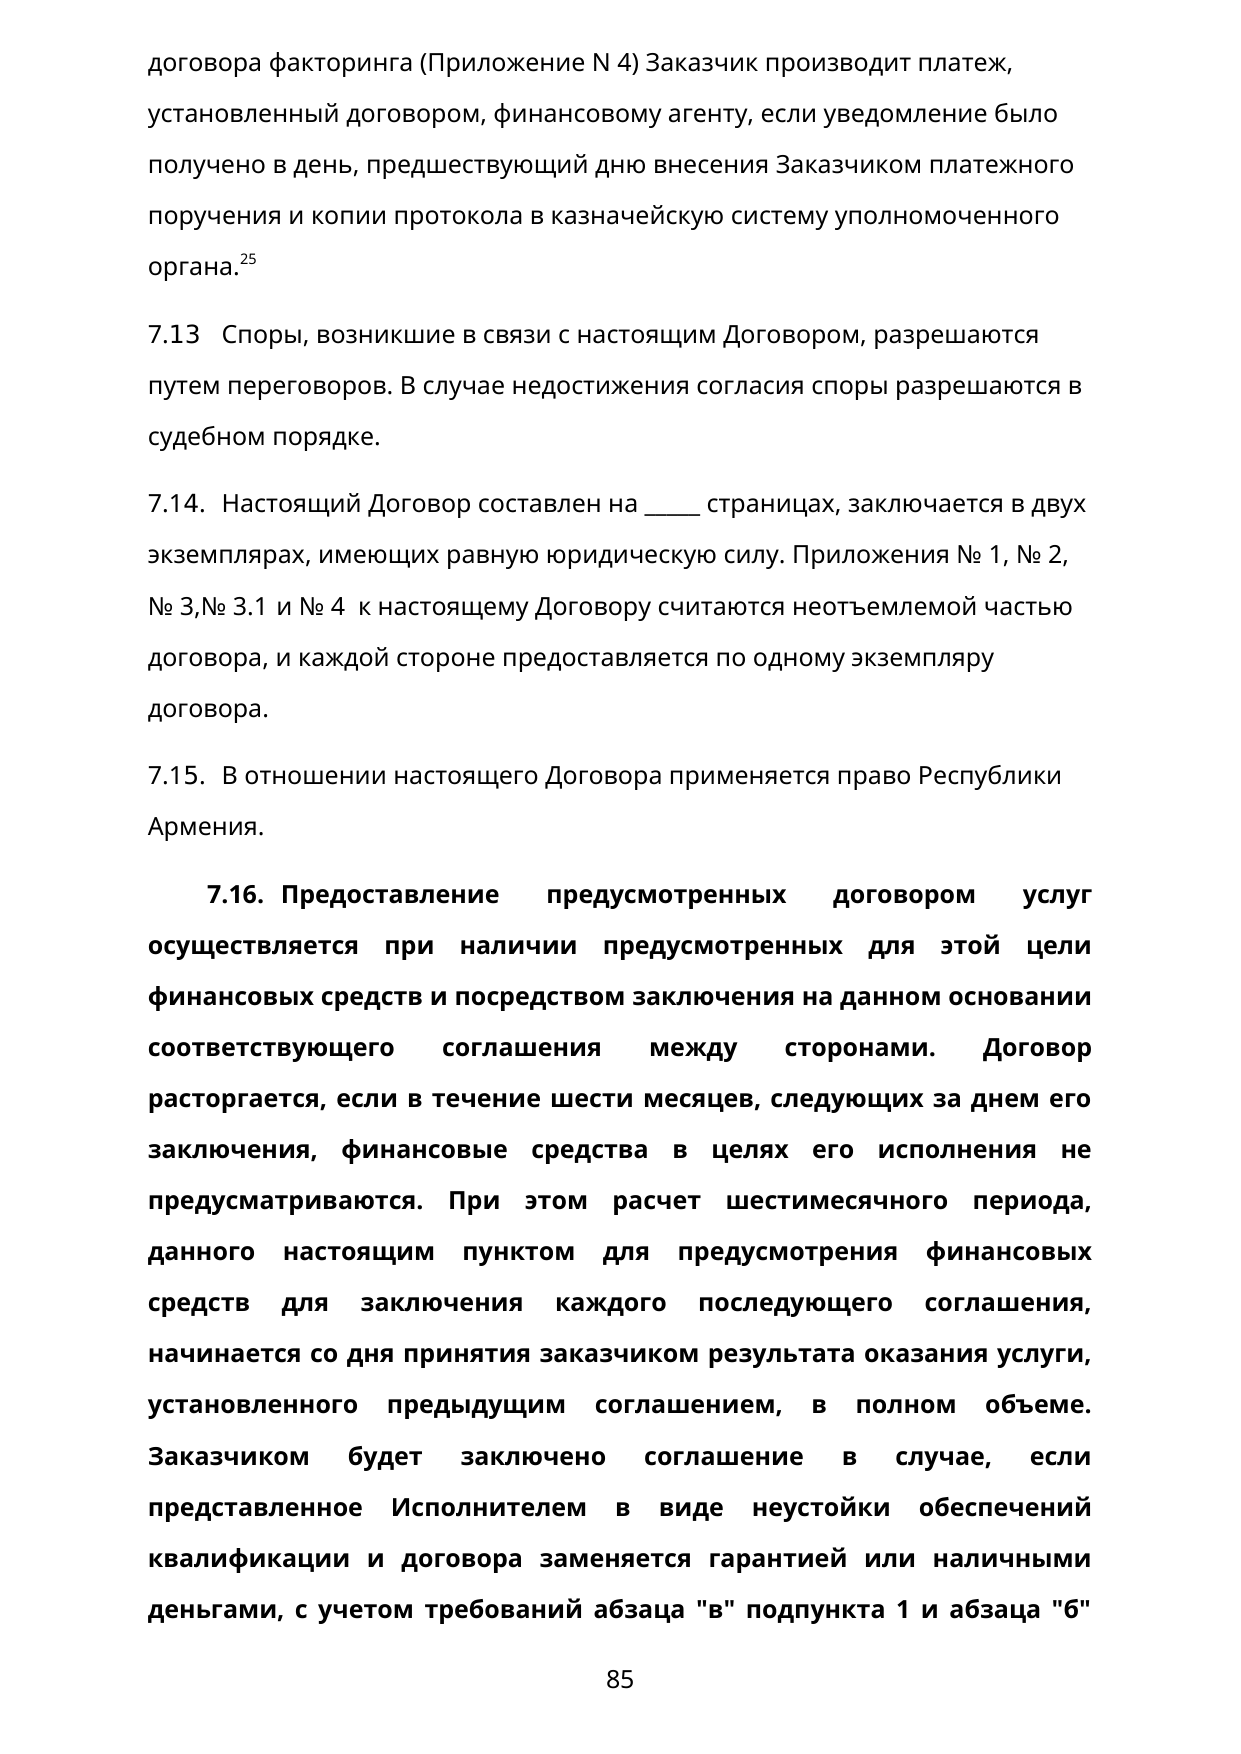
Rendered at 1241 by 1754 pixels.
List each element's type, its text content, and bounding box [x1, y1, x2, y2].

text 7.15. В отношении настоящего Договора применяется право Республики Армения. [148, 758, 1092, 843]
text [148, 877, 1092, 1625]
text 7.13 Споры, возникшие в связи с настоящим Договором, разрешаются путем переговоров. В случае недостижения согласия споры разрешаются в судебном порядке. [148, 316, 1092, 452]
text 7.14. Настоящий Договор составлен на _____ страницах, заключается в двух экземплярах, имеющих равную юридическую силу. Приложения № 1, № 2, № 3,№ 3.1 и № 4 к настоящему Договору считаются неотъемлемой частью договора, и каждой стороне предоставляется по одному экземпляру договора. [148, 486, 1092, 724]
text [148, 44, 1092, 283]
